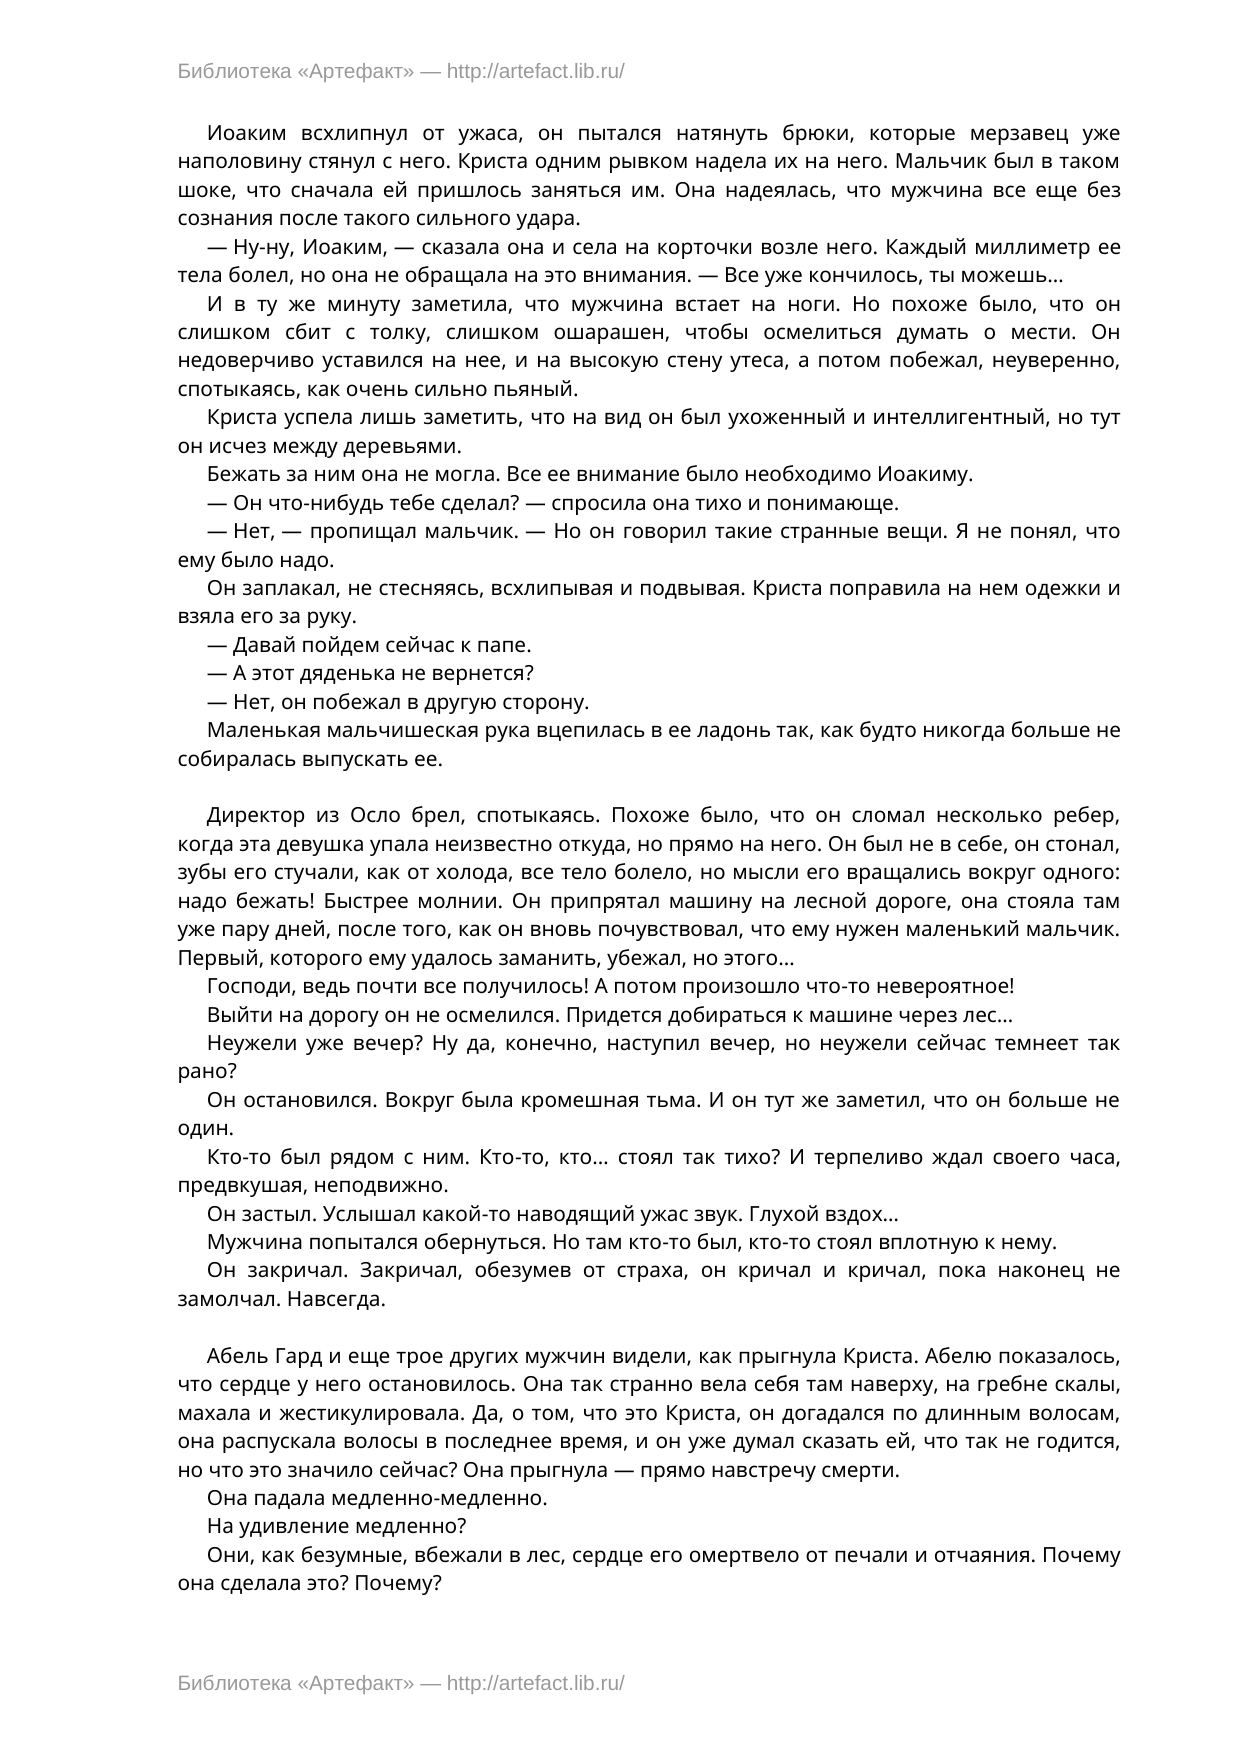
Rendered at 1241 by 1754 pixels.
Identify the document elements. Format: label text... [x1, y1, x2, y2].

text И в ту же минуту заметила, что мужчина встает на ноги. Но похоже было, что он слишком сбит с толку, слишком ошарашен, чтобы осмелиться думать о мести. Он недоверчиво уставился на нее, и на высокую стену утеса, а потом побежал, неуверенно, спотыкаясь, как очень сильно пьяный. [177, 289, 1122, 402]
text Криста успела лишь заметить, что на вид он был ухоженный и интеллигентный, но тут он исчез между деревьями. [177, 402, 1122, 459]
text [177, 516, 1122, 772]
text Бежать за ним она не могла. Все ее внимание было необходимо Иоакиму. [177, 459, 1122, 488]
text — Ну-ну, Иоаким, — сказала она и села на корточки возле него. Каждый миллиметр ее тела болел, но она не обращала на это внимания. — Все уже кончилось, ты можешь… [177, 232, 1122, 289]
text — Он что-нибудь тебе сделал? — спросила она тихо и понимающе. [177, 488, 1122, 516]
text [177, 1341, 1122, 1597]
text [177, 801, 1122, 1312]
text Иоаким всхлипнул от ужаса, он пытался натянуть брюки, которые мерзавец уже наполовину стянул с него. Криста одним рывком надела их на него. Мальчик был в таком шоке, что сначала ей пришлось заняться им. Она надеялась, что мужчина все еще без сознания после такого сильного удара. [177, 118, 1122, 232]
